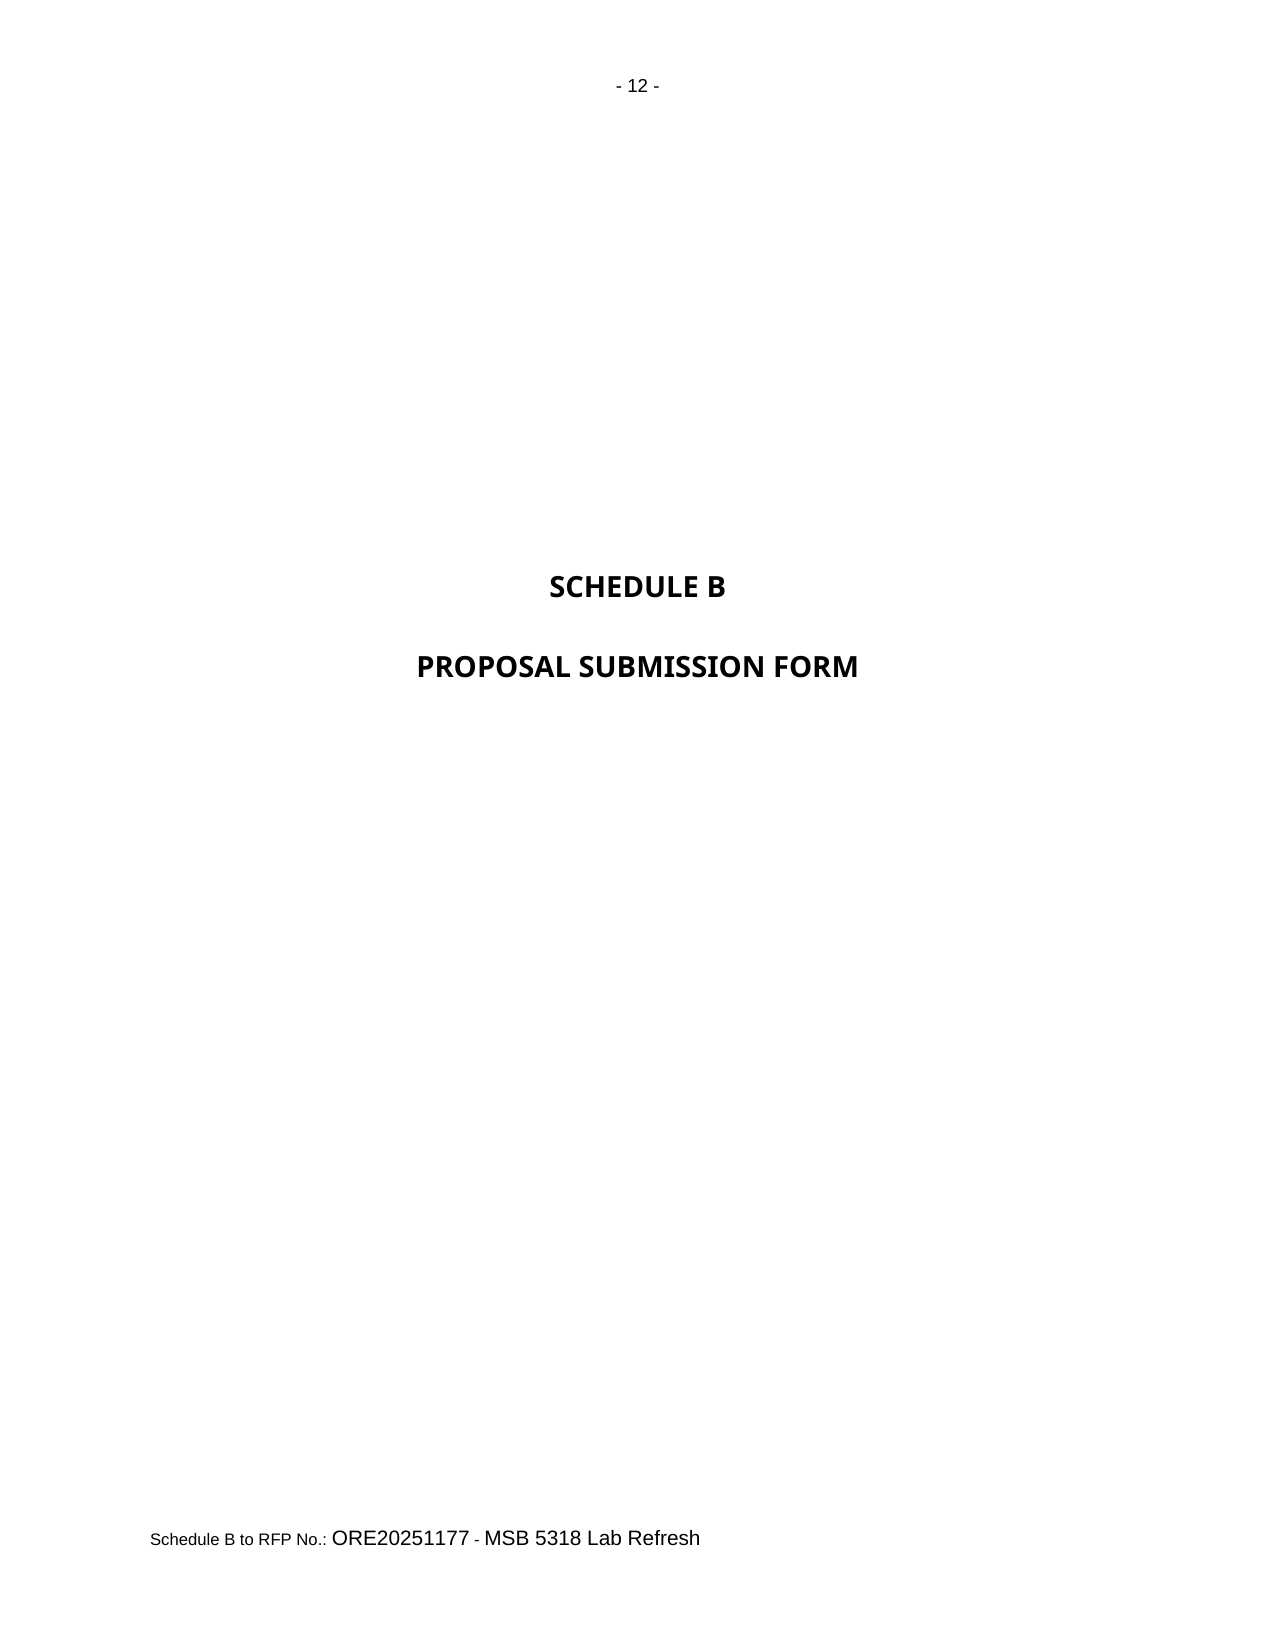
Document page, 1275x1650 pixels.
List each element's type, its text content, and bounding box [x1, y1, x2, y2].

subtitle SCHEDULE B PROPOSAL SUBMISSION FORM [150, 567, 1125, 686]
